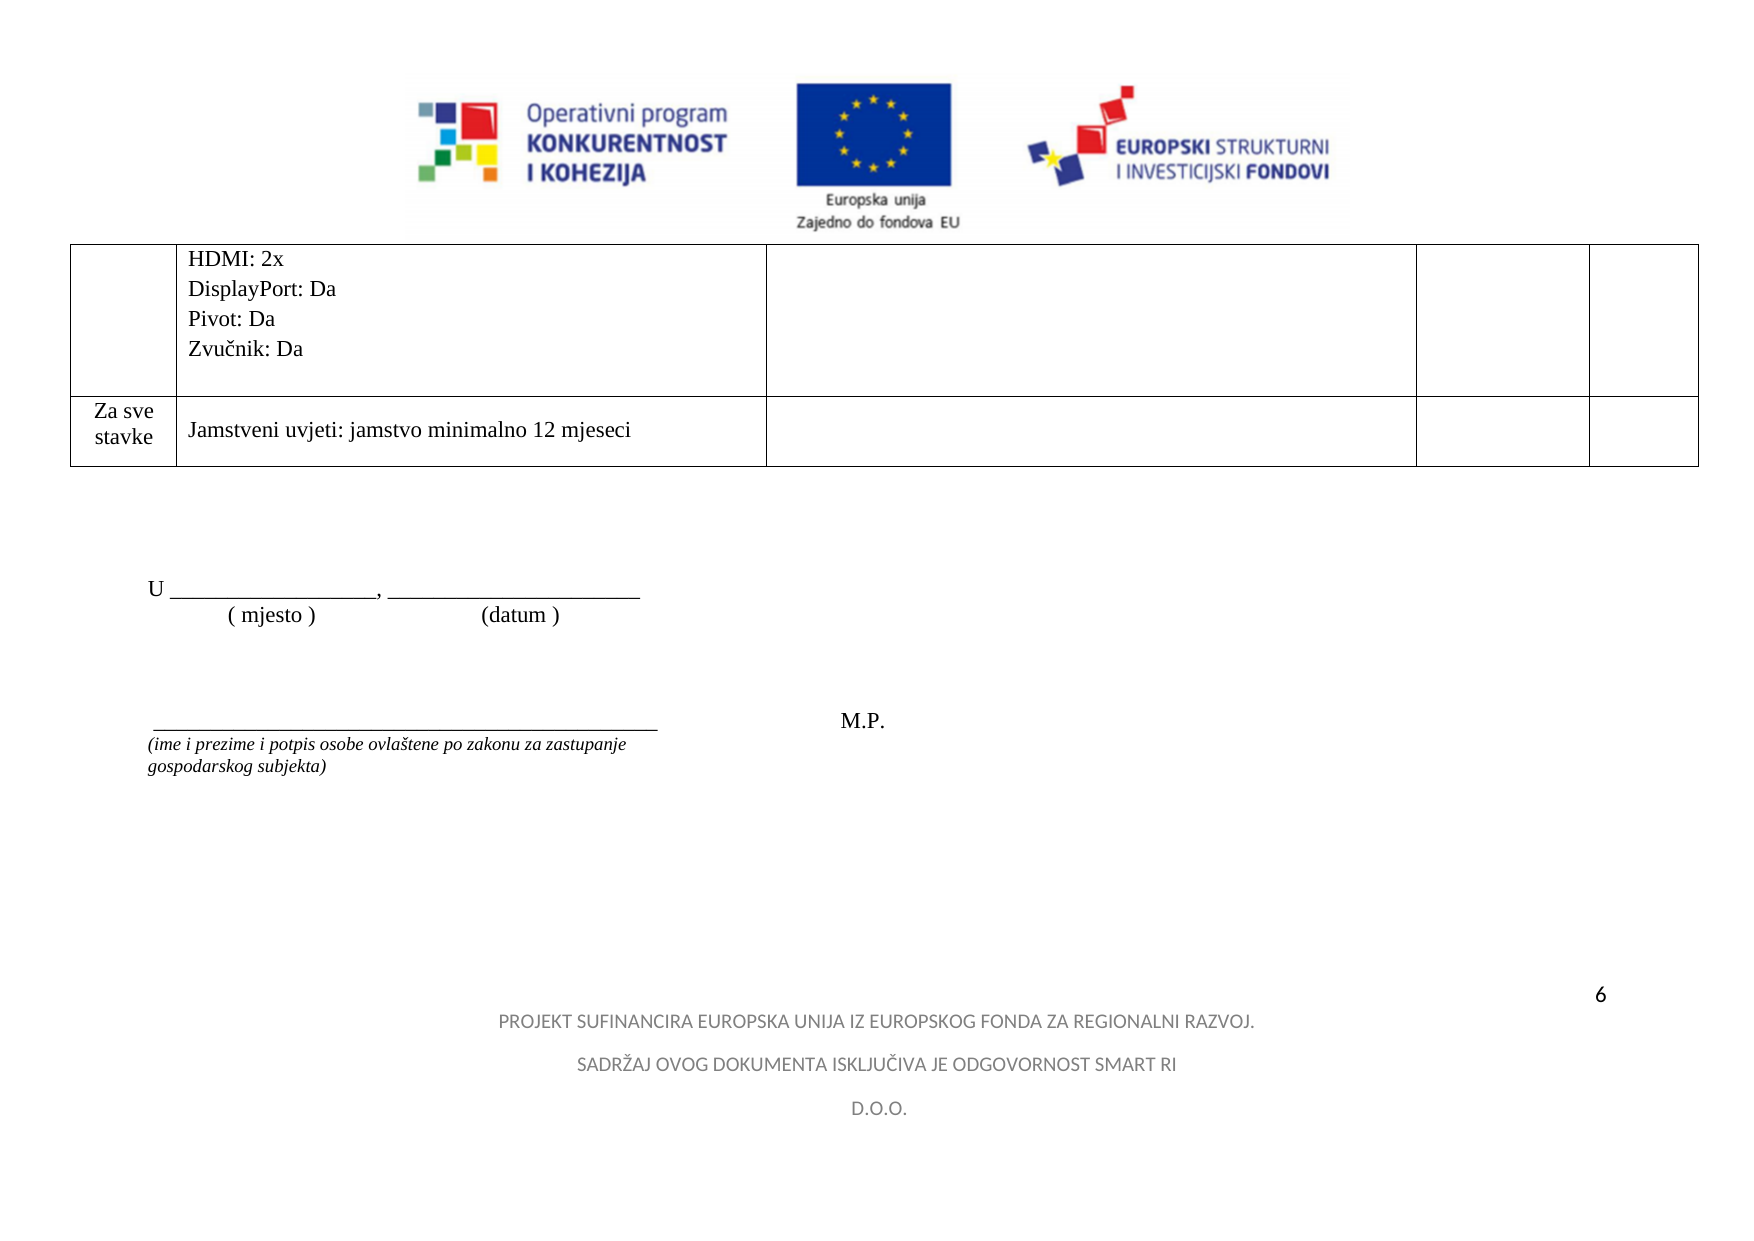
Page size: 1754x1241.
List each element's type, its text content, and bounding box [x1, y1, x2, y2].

table_cell [1417, 397, 1589, 466]
table_cell [767, 397, 1416, 466]
table_cell [71, 245, 176, 396]
text gospodarskog subjekta) [148, 755, 1606, 776]
table_cell [1590, 397, 1698, 466]
text (ime i prezime i potpis osobe ovlaštene po zakonu za zastupanje [148, 733, 1606, 755]
text U __________________, ______________________ [148, 575, 1606, 601]
text ____________________________________________ M.P. [148, 707, 1606, 733]
table_cell [767, 245, 1416, 396]
picture [404, 73, 1350, 244]
table_cell [1417, 245, 1589, 396]
text ( mjesto ) (datum ) [148, 601, 1606, 628]
table_cell Jamstveni uvjeti: jamstvo minimalno 12 mjeseci [177, 397, 766, 466]
table_cell [1590, 245, 1698, 396]
table_cell Za sve stavke [71, 397, 176, 466]
